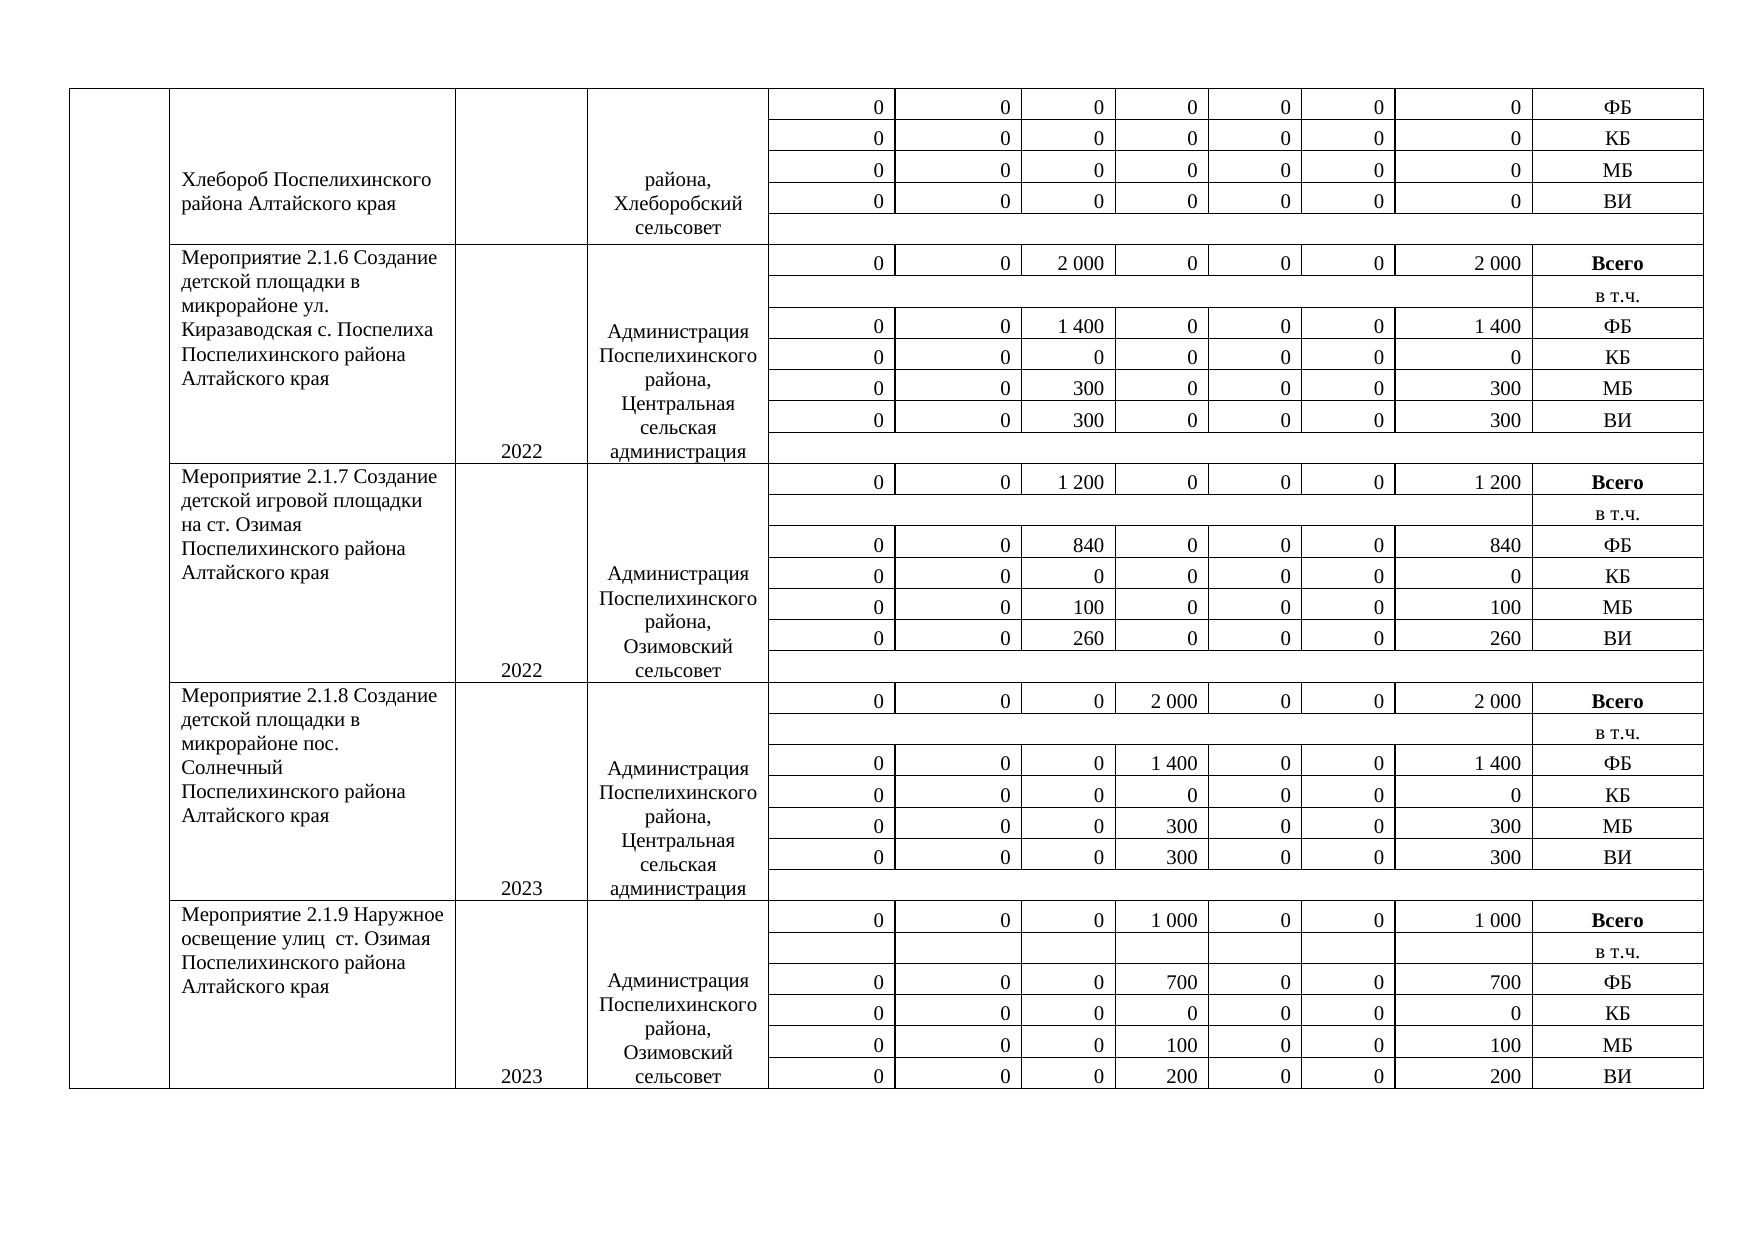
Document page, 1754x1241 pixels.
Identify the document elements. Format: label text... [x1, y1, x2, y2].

table_cell 840 [1022, 526, 1115, 557]
table_cell 0 [769, 1026, 894, 1057]
table_cell 100 [1116, 1026, 1208, 1057]
table_cell 0 [769, 370, 894, 400]
table_cell 0 [1209, 558, 1301, 588]
table_cell 1 000 [1396, 901, 1532, 932]
table_cell 0 [1302, 683, 1394, 713]
table_cell 0 [1396, 183, 1532, 213]
table_cell 300 [1396, 839, 1532, 869]
table_cell 0 [769, 339, 894, 369]
table_cell Всего [1533, 464, 1703, 494]
table_cell 0 [1209, 308, 1301, 338]
table_cell 0 [1302, 464, 1394, 494]
table_cell 0 [1116, 245, 1208, 275]
table_cell 0 [769, 839, 894, 869]
table_cell 0 [769, 964, 894, 994]
table_cell 0 [1022, 683, 1115, 713]
table_cell ВИ [1533, 620, 1703, 650]
table_cell 0 [1209, 589, 1301, 619]
table_cell 0 [1302, 620, 1394, 650]
table_cell 0 [1116, 370, 1208, 400]
table_cell 0 [769, 808, 894, 838]
table_cell 0 [1209, 964, 1301, 994]
table_cell 700 [1396, 964, 1532, 994]
table_cell 0 [1022, 151, 1115, 182]
table_cell 0 [1209, 370, 1301, 400]
table_cell 0 [896, 89, 1021, 119]
table_cell 0 [1302, 370, 1394, 400]
table_cell [769, 714, 1532, 744]
table_cell Администрация Поспелихинского района, Озимовский сельсовет [588, 901, 768, 1088]
table_cell МБ [1533, 589, 1703, 619]
table_cell 0 [1302, 339, 1394, 369]
table_cell 0 [1116, 120, 1208, 150]
table_cell 100 [1396, 1026, 1532, 1057]
table_cell ВИ [1533, 1058, 1703, 1088]
table_cell 300 [1116, 808, 1208, 838]
table_cell 260 [1396, 620, 1532, 650]
table_cell 0 [1209, 120, 1301, 150]
table_cell 0 [769, 995, 894, 1025]
table_cell 0 [769, 526, 894, 557]
table_cell 0 [1022, 745, 1115, 775]
table_cell 0 [769, 245, 894, 275]
table_cell 300 [1022, 370, 1115, 400]
table_cell 0 [1302, 245, 1394, 275]
table_cell 0 [896, 308, 1021, 338]
table_cell 0 [896, 558, 1021, 588]
table_cell 0 [1302, 964, 1394, 994]
table_cell 0 [769, 183, 894, 213]
table_cell 0 [1209, 526, 1301, 557]
table_cell 0 [896, 964, 1021, 994]
table_cell 0 [1209, 1026, 1301, 1057]
table_cell Мероприятие 2.1.9 Наружное освещение улиц ст. Озимая Поспелихинского района Алтайского края [170, 901, 455, 1088]
table_cell 0 [1302, 745, 1394, 775]
table_cell 0 [1302, 589, 1394, 619]
table_cell 1 200 [1396, 464, 1532, 494]
table_cell 0 [1022, 339, 1115, 369]
table_cell 0 [896, 901, 1021, 932]
table_cell 0 [1022, 1058, 1115, 1088]
table_cell 0 [1116, 620, 1208, 650]
table_cell в т.ч. [1533, 276, 1703, 307]
table_cell 0 [1302, 995, 1394, 1025]
table_cell 200 [1116, 1058, 1208, 1088]
table_cell КБ [1533, 776, 1703, 807]
table_cell [769, 651, 1703, 682]
table_cell 0 [1302, 401, 1394, 432]
table_cell 0 [1116, 776, 1208, 807]
table_cell 1 000 [1116, 901, 1208, 932]
table_cell 0 [896, 683, 1021, 713]
table_cell ВИ [1533, 401, 1703, 432]
table_cell 0 [1116, 183, 1208, 213]
table_cell 0 [896, 464, 1021, 494]
table_cell 0 [1302, 901, 1394, 932]
table_cell 0 [896, 808, 1021, 838]
table_cell 0 [1022, 183, 1115, 213]
table_cell 0 [1209, 89, 1301, 119]
table_cell 700 [1116, 964, 1208, 994]
table_cell Всего [1533, 901, 1703, 932]
table_cell 0 [1116, 89, 1208, 119]
table_cell 300 [1022, 401, 1115, 432]
table_cell 0 [896, 183, 1021, 213]
table_cell Администрация Поспелихинского района, Озимовский сельсовет [588, 464, 768, 682]
table_cell 0 [769, 901, 894, 932]
table_cell 0 [1209, 839, 1301, 869]
table_cell 0 [1022, 964, 1115, 994]
table_cell 300 [1396, 401, 1532, 432]
table_cell [1209, 933, 1301, 963]
table_cell 0 [896, 370, 1021, 400]
table_cell 0 [1302, 308, 1394, 338]
table_cell 0 [1116, 589, 1208, 619]
table_cell Мероприятие 2.1.6 Создание детской площадки в микрорайоне ул. Киразаводская с. Поспелиха Поспелихинского района Алтайского края [170, 245, 455, 463]
table_cell 0 [1209, 776, 1301, 807]
table_cell 0 [896, 995, 1021, 1025]
table_cell 0 [1116, 995, 1208, 1025]
table_cell 1 400 [1022, 308, 1115, 338]
table_cell 2 000 [1396, 683, 1532, 713]
table_cell 0 [769, 151, 894, 182]
table_cell КБ [1533, 558, 1703, 588]
table_cell [1116, 933, 1208, 963]
table_cell 1 400 [1116, 745, 1208, 775]
table_cell 0 [896, 589, 1021, 619]
table_cell 0 [896, 151, 1021, 182]
table_cell 0 [1302, 808, 1394, 838]
table_cell [769, 433, 1703, 463]
table_cell 840 [1396, 526, 1532, 557]
table_cell [1396, 933, 1532, 963]
table_cell 200 [1396, 1058, 1532, 1088]
table_cell 0 [1116, 401, 1208, 432]
table_cell 2 000 [1022, 245, 1115, 275]
table_cell 0 [769, 776, 894, 807]
table_cell 1 400 [1396, 745, 1532, 775]
table_cell МБ [1533, 1026, 1703, 1057]
table_cell 0 [769, 120, 894, 150]
table_cell 0 [1209, 995, 1301, 1025]
table_cell 0 [1022, 558, 1115, 588]
table_cell [769, 870, 1703, 900]
table_cell 0 [1116, 151, 1208, 182]
table_cell 0 [1022, 89, 1115, 119]
table_cell 0 [1396, 89, 1532, 119]
table_cell 0 [1302, 183, 1394, 213]
table_cell 100 [1022, 589, 1115, 619]
table_cell 0 [1022, 995, 1115, 1025]
table_cell [769, 214, 1703, 244]
table_cell 2 000 [1396, 245, 1532, 275]
table_cell 0 [1022, 120, 1115, 150]
table_cell Мероприятие 2.1.7 Создание детской игровой площадки на ст. Озимая Поспелихинского района Алтайского края [170, 464, 455, 682]
table_cell ФБ [1533, 526, 1703, 557]
table_cell ВИ [1533, 839, 1703, 869]
table_cell 0 [1116, 558, 1208, 588]
table_cell 0 [1396, 120, 1532, 150]
table_cell МБ [1533, 808, 1703, 838]
table_cell 100 [1396, 589, 1532, 619]
table_cell 0 [1209, 901, 1301, 932]
table_cell 0 [769, 589, 894, 619]
table_cell [896, 933, 1021, 963]
table_cell Администрация Поспелихинского района, Центральная сельская администрация [588, 245, 768, 463]
table_cell Всего [1533, 245, 1703, 275]
table_cell 0 [896, 839, 1021, 869]
table_cell 0 [1209, 151, 1301, 182]
table_cell 0 [1302, 1058, 1394, 1088]
table_cell 0 [1302, 558, 1394, 588]
table_cell 0 [1116, 464, 1208, 494]
table_cell 1 400 [1396, 308, 1532, 338]
table_cell 0 [769, 464, 894, 494]
table_cell [769, 933, 894, 963]
table_cell в т.ч. [1533, 714, 1703, 744]
table_cell 0 [1209, 464, 1301, 494]
table_cell 0 [769, 620, 894, 650]
table_cell 2 000 [1116, 683, 1208, 713]
table_cell 2022 [456, 464, 587, 682]
table_cell 260 [1022, 620, 1115, 650]
table_cell Всего [1533, 683, 1703, 713]
table_cell 0 [1209, 808, 1301, 838]
table_cell 0 [1209, 683, 1301, 713]
table_cell 0 [1302, 120, 1394, 150]
table_cell 0 [896, 339, 1021, 369]
table_cell МБ [1533, 151, 1703, 182]
table_cell [1302, 933, 1394, 963]
table_cell 0 [1396, 995, 1532, 1025]
table_cell 1 200 [1022, 464, 1115, 494]
table_cell 300 [1116, 839, 1208, 869]
table_cell Мероприятие 2.1.8 Создание детской площадки в микрорайоне пос. Солнечный Поспелихинского района Алтайского края [170, 683, 455, 900]
table_cell 0 [1302, 151, 1394, 182]
table_cell МБ [1533, 370, 1703, 400]
table_cell 0 [1209, 339, 1301, 369]
table_cell 0 [1302, 776, 1394, 807]
table_cell 0 [1022, 839, 1115, 869]
table_cell 0 [1209, 401, 1301, 432]
table_cell 0 [769, 401, 894, 432]
table_cell 0 [1022, 808, 1115, 838]
table_cell 0 [1209, 1058, 1301, 1088]
table_cell 0 [769, 89, 894, 119]
table_cell 0 [1396, 151, 1532, 182]
table_cell 0 [1022, 1026, 1115, 1057]
table_cell 0 [1209, 245, 1301, 275]
table_cell 2023 [456, 683, 587, 900]
table_cell 0 [1209, 745, 1301, 775]
table_cell 300 [1396, 370, 1532, 400]
table_cell 0 [896, 526, 1021, 557]
table_cell 0 [896, 120, 1021, 150]
table_cell 0 [1302, 1026, 1394, 1057]
table_cell 0 [769, 308, 894, 338]
table_cell 0 [1302, 526, 1394, 557]
table_cell 0 [896, 401, 1021, 432]
table_cell 0 [1396, 339, 1532, 369]
table_cell 0 [896, 1058, 1021, 1088]
table_cell [769, 495, 1532, 525]
table_cell ВИ [1533, 183, 1703, 213]
table_cell 0 [769, 683, 894, 713]
table_cell ФБ [1533, 308, 1703, 338]
table_cell 0 [769, 558, 894, 588]
table_cell КБ [1533, 339, 1703, 369]
table_cell 0 [1116, 308, 1208, 338]
table_cell в т.ч. [1533, 933, 1703, 963]
table_cell 0 [896, 776, 1021, 807]
table_cell ФБ [1533, 745, 1703, 775]
table_cell 0 [896, 745, 1021, 775]
table_cell КБ [1533, 995, 1703, 1025]
table_cell [769, 276, 1532, 307]
table_cell 0 [1209, 183, 1301, 213]
table_cell Администрация Поспелихинского района, Центральная сельская администрация [588, 683, 768, 900]
table_cell 0 [1302, 839, 1394, 869]
table_cell 0 [1396, 558, 1532, 588]
table_cell в т.ч. [1533, 495, 1703, 525]
table_cell 0 [769, 1058, 894, 1088]
table_cell 0 [896, 620, 1021, 650]
table_cell [1022, 933, 1115, 963]
table_cell 0 [896, 245, 1021, 275]
table_cell ФБ [1533, 964, 1703, 994]
table_cell 0 [1116, 339, 1208, 369]
table_cell ФБ [1533, 89, 1703, 119]
table_cell 2022 [456, 245, 587, 463]
table_cell 300 [1396, 808, 1532, 838]
table_cell 0 [1116, 526, 1208, 557]
table_cell 2023 [456, 901, 587, 1088]
table_cell 0 [1302, 89, 1394, 119]
table_cell 0 [769, 745, 894, 775]
table_cell 0 [1209, 620, 1301, 650]
table_cell КБ [1533, 120, 1703, 150]
table_cell 0 [1022, 901, 1115, 932]
table_cell 0 [1396, 776, 1532, 807]
table_cell 0 [896, 1026, 1021, 1057]
table_cell 0 [1022, 776, 1115, 807]
